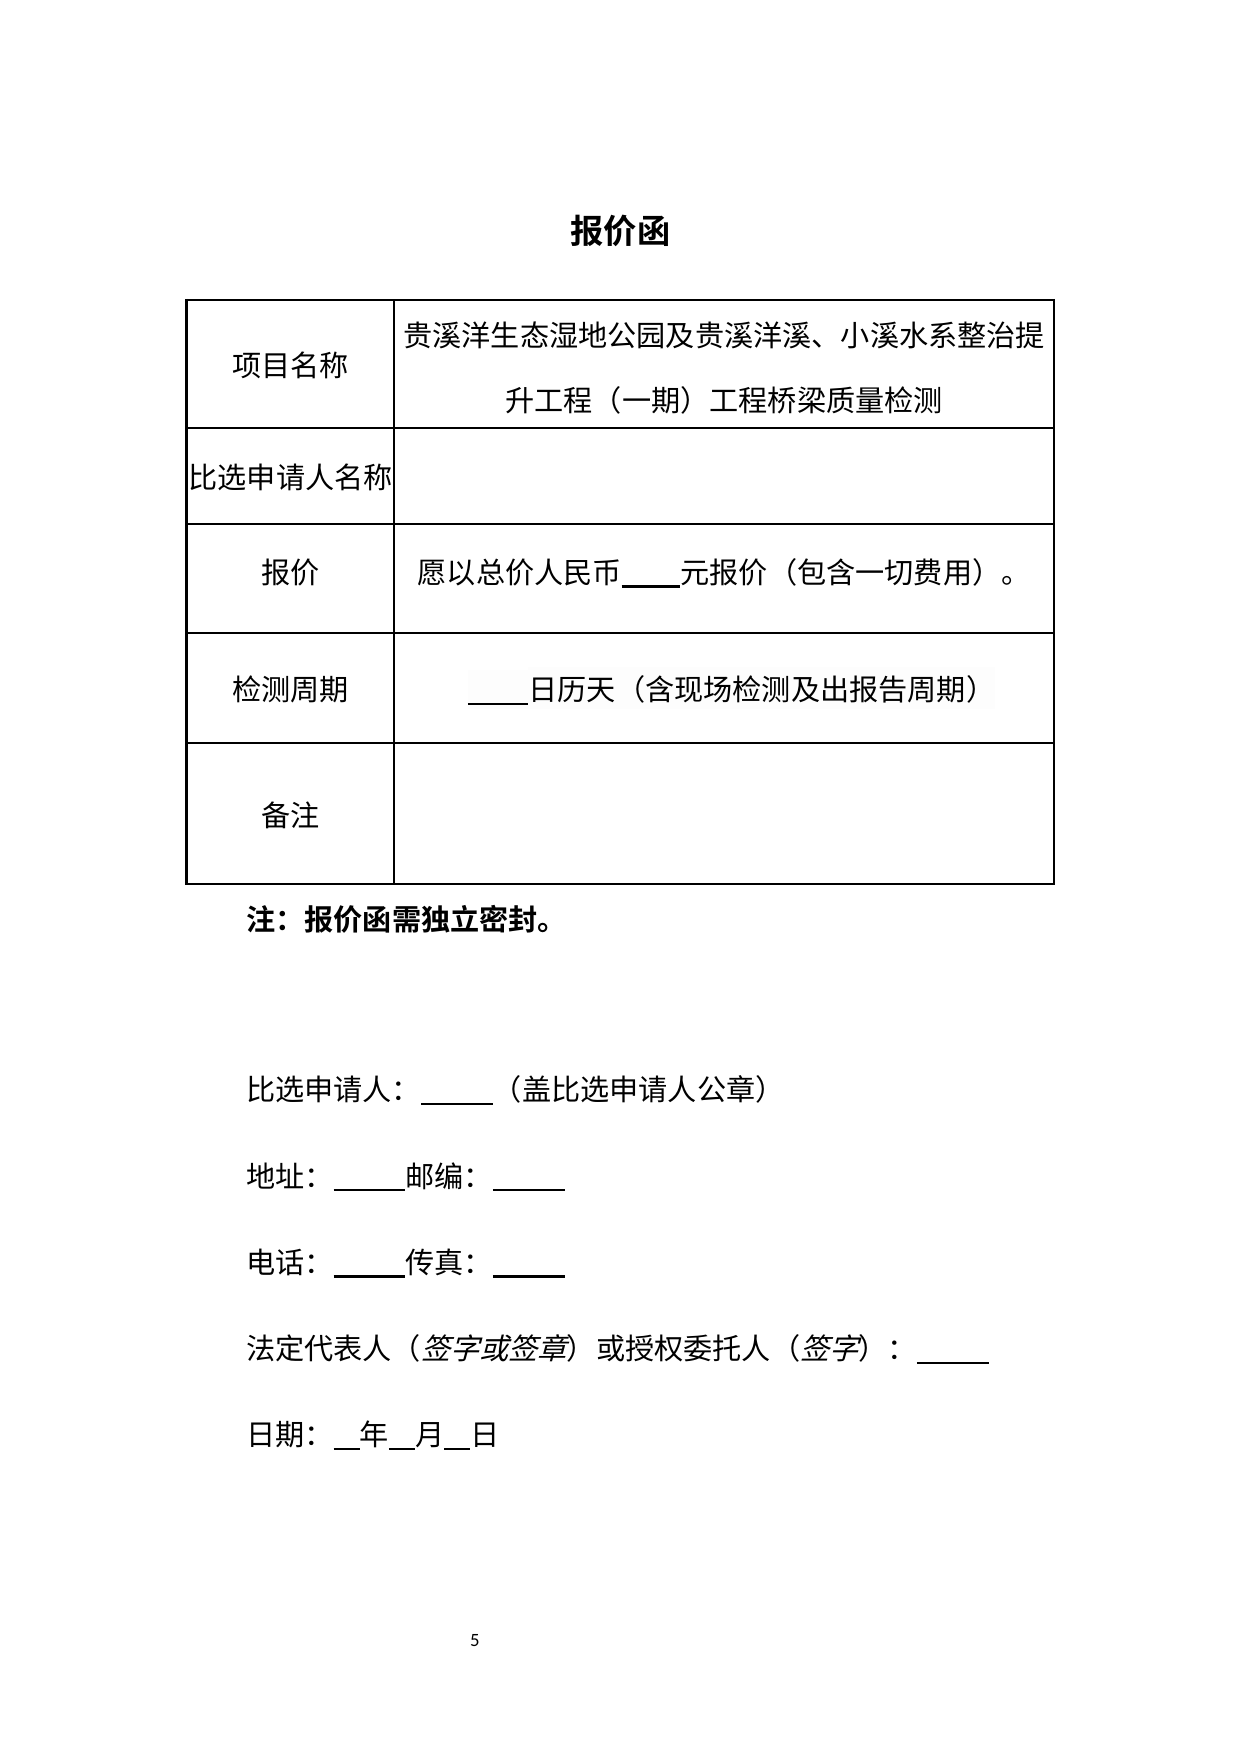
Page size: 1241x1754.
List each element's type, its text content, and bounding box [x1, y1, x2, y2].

text 注：报价函需独立密封。 [187, 885, 1053, 950]
text 日期： 年 月 日 [187, 1400, 1053, 1465]
table_cell 愿以总价人民币 元报价（包含一切费用）。 [395, 525, 1053, 632]
table_cell 备注 [188, 744, 393, 883]
subtitle 报价函 [187, 197, 1053, 262]
text 电话： 传真： [187, 1228, 1053, 1293]
text 比选申请人： （盖比选申请人公章） [187, 1056, 1053, 1121]
table_cell 报价 [188, 525, 393, 632]
text 法定代表人（签字或签章）或授权委托人（签字）： [187, 1314, 1053, 1379]
table_cell [395, 744, 1053, 883]
table_header 贵溪洋生态湿地公园及贵溪洋溪、小溪水系整治提升工程（一期）工程桥梁质量检测 [395, 301, 1053, 427]
table_cell 检测周期 [188, 634, 393, 742]
table_header 项目名称 [188, 301, 393, 427]
table_cell [395, 429, 1053, 523]
table_cell 比选申请人名称 [188, 429, 393, 523]
table_cell 日历天（含现场检测及出报告周期） [395, 634, 1053, 742]
text 地址： 邮编： [187, 1142, 1053, 1207]
